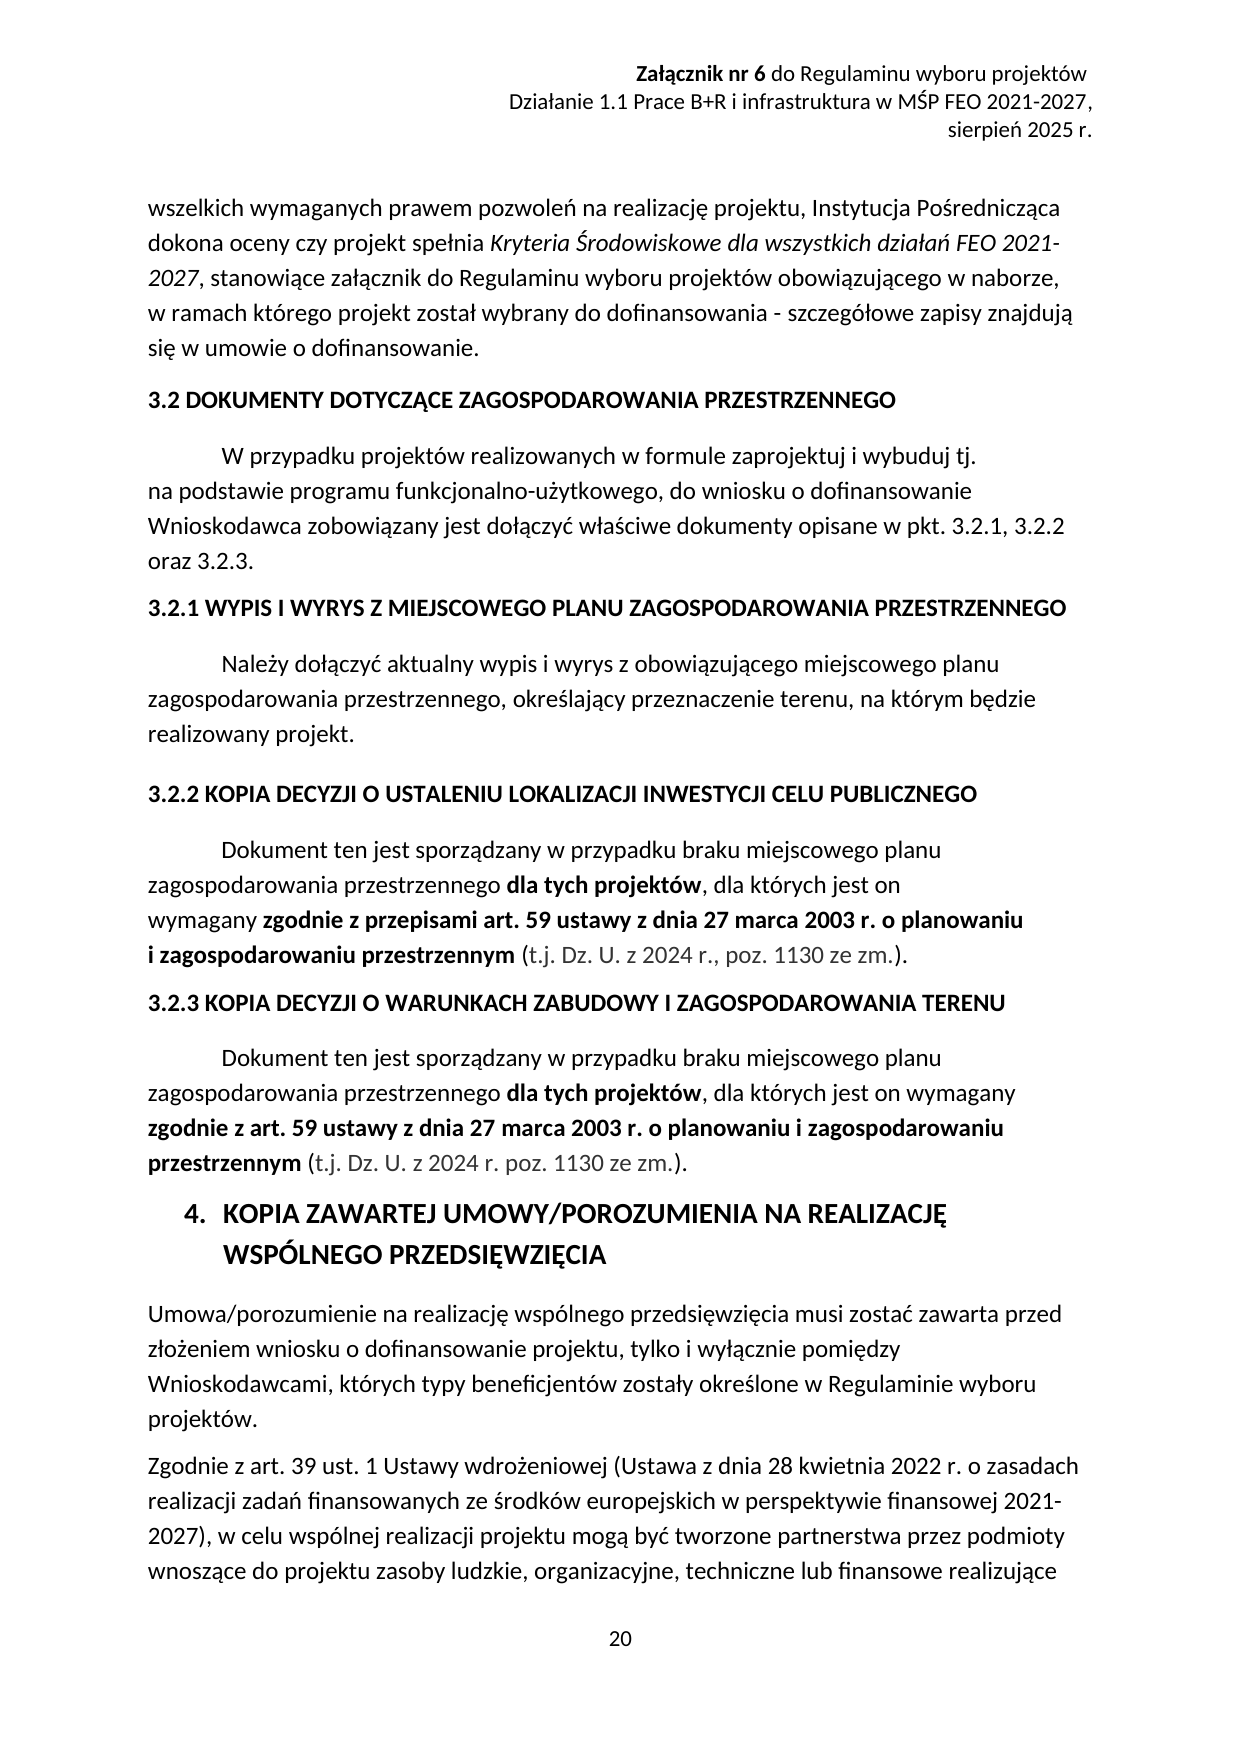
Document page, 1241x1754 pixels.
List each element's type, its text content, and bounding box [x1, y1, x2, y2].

subtitle 3.2 DOKUMENTY DOTYCZĄCE ZAGOSPODAROWANIA PRZESTRZENNEGO [148, 384, 1093, 415]
text Umowa/porozumienie na realizację wspólnego przedsięwzięcia musi zostać zawarta przed złożeniem wniosku o dofinansowanie projektu, tylko i wyłącznie pomiędzy Wnioskodawcami, których typy beneficjentów zostały określone w Regulaminie wyboru projektów. [148, 1298, 1093, 1433]
subtitle 3.2.1 WYPIS I WYRYS Z MIEJSCOWEGO PLANU ZAGOSPODAROWANIA PRZESTRZENNEGO [148, 593, 1093, 623]
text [148, 193, 1093, 363]
text W przypadku projektów realizowanych w formule zaprojektuj i wybuduj tj. na podstawie programu funkcjonalno-użytkowego, do wniosku o dofinansowanie Wnioskodawca zobowiązany jest dołączyć właściwe dokumenty opisane w pkt. 3.2.1, 3.2.2 oraz 3.2.3. [148, 440, 1093, 576]
subtitle 3.2.2 KOPIA DECYZJI O USTALENIU LOKALIZACJI INWESTYCJI CELU PUBLICZNEGO [148, 778, 1093, 809]
text Należy dołączyć aktualny wypis i wyrys z obowiązującego miejscowego planu zagospodarowania przestrzennego, określający przeznaczenie terenu, na którym będzie realizowany projekt. [148, 648, 1093, 749]
text Dokument ten jest sporządzany w przypadku braku miejscowego planu zagospodarowania przestrzennego dla tych projektów, dla których jest on wymagany zgodnie z przepisami art. 59 ustawy z dnia 27 marca 2003 r. o planowaniu i zagospodarowaniu przestrzennym (t.j. Dz. U. z 2024 r., poz. 1130 ze zm.). [148, 834, 1093, 970]
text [148, 1450, 1093, 1586]
text Dokument ten jest sporządzany w przypadku braku miejscowego planu zagospodarowania przestrzennego dla tych projektów, dla których jest on wymagany zgodnie z art. 59 ustawy z dnia 27 marca 2003 r. o planowaniu i zagospodarowaniu przestrzennym (t.j. Dz. U. z 2024 r. poz. 1130 ze zm.). [148, 1043, 1093, 1178]
subtitle 3.2.3 KOPIA DECYZJI O WARUNKACH ZABUDOWY I ZAGOSPODAROWANIA TERENU [148, 987, 1093, 1017]
subtitle KOPIA ZAWARTEJ UMOWY/POROZUMIENIA NA REALIZACJĘ WSPÓLNEGO PRZEDSIĘWZIĘCIA [184, 1195, 1093, 1272]
